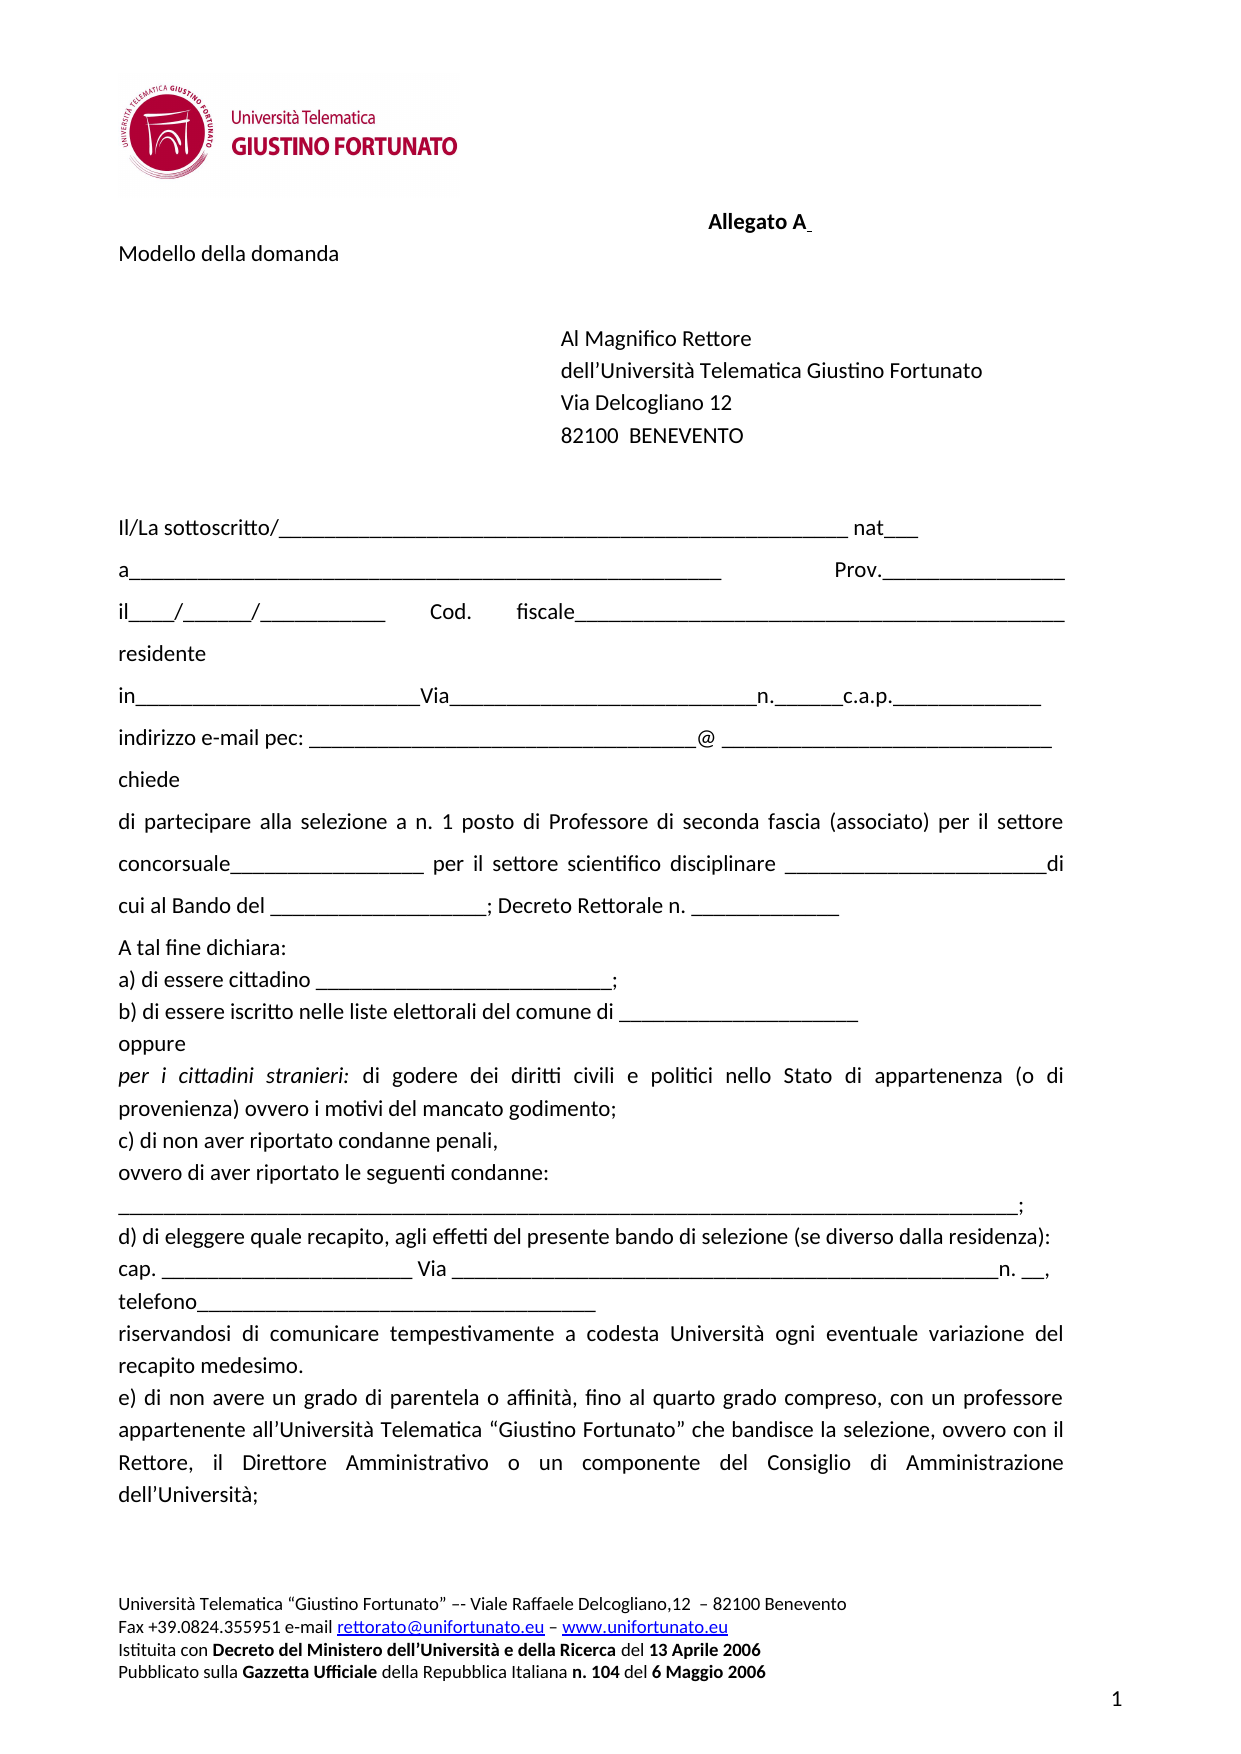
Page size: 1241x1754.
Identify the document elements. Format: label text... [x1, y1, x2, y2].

text _______________________________________________________________________________; [118, 1190, 1066, 1218]
text oppure [118, 1029, 1066, 1057]
text d) di eleggere quale recapito, agli effetti del presente bando di selezione (se diverso dalla residenza): [118, 1222, 1066, 1250]
text riservandosi di comunicare tempestivamente a codesta Università ogni eventuale variazione del recapito medesimo. [118, 1319, 1066, 1379]
text A tal fine dichiara: [118, 933, 1066, 961]
text a____________________________________________________ Prov.________________ il____/______/___________ Cod. fiscale___________________________________________ residente in_________________________Via___________________________n.______c.a.p._____________ [118, 555, 1066, 709]
text chiede [118, 765, 1066, 793]
text cap. ______________________ Via ________________________________________________n. __, [118, 1254, 1066, 1283]
text Allegato A [708, 207, 974, 235]
text Via Delcogliano 12 [487, 388, 1066, 417]
text dell’Università Telematica Giustino Fortunato [487, 356, 1066, 384]
text Il/La sottoscritto/__________________________________________________ nat___ [118, 513, 1066, 541]
picture [118, 73, 460, 198]
text e) di non avere un grado di parentela o affinità, fino al quarto grado compreso, con un professore appartenente all’Università Telematica “Giustino Fortunato” che bandisce la selezione, ovvero con il Rettore, il Direttore Amministrativo o un componente del Consiglio di Amministrazione dell’Università; [118, 1383, 1066, 1508]
text ovvero di aver riportato le seguenti condanne: [118, 1158, 1066, 1186]
text b) di essere iscritto nelle liste elettorali del comune di _____________________ [118, 997, 1066, 1025]
text Al Magnifico Rettore [487, 324, 1066, 352]
text a) di essere cittadino __________________________; [118, 965, 1066, 993]
text 82100 BENEVENTO [487, 421, 1066, 449]
text per i cittadini stranieri: di godere dei diritti civili e politici nello Stato di appartenenza (o di provenienza) ovvero i motivi del mancato godimento; [118, 1061, 1066, 1122]
text c) di non aver riportato condanne penali, [118, 1126, 1066, 1154]
text indirizzo e-mail pec: __________________________________@ _____________________________ [118, 723, 1066, 751]
text telefono___________________________________ [118, 1287, 1066, 1315]
text di partecipare alla selezione a n. 1 posto di Professore di seconda fascia (associato) per il settore concorsuale_________________ per il settore scientifico disciplinare _______________________di cui al Bando del ___________________; Decreto Rettorale n. _____________ [118, 807, 1066, 919]
text Modello della domanda [118, 239, 1066, 267]
